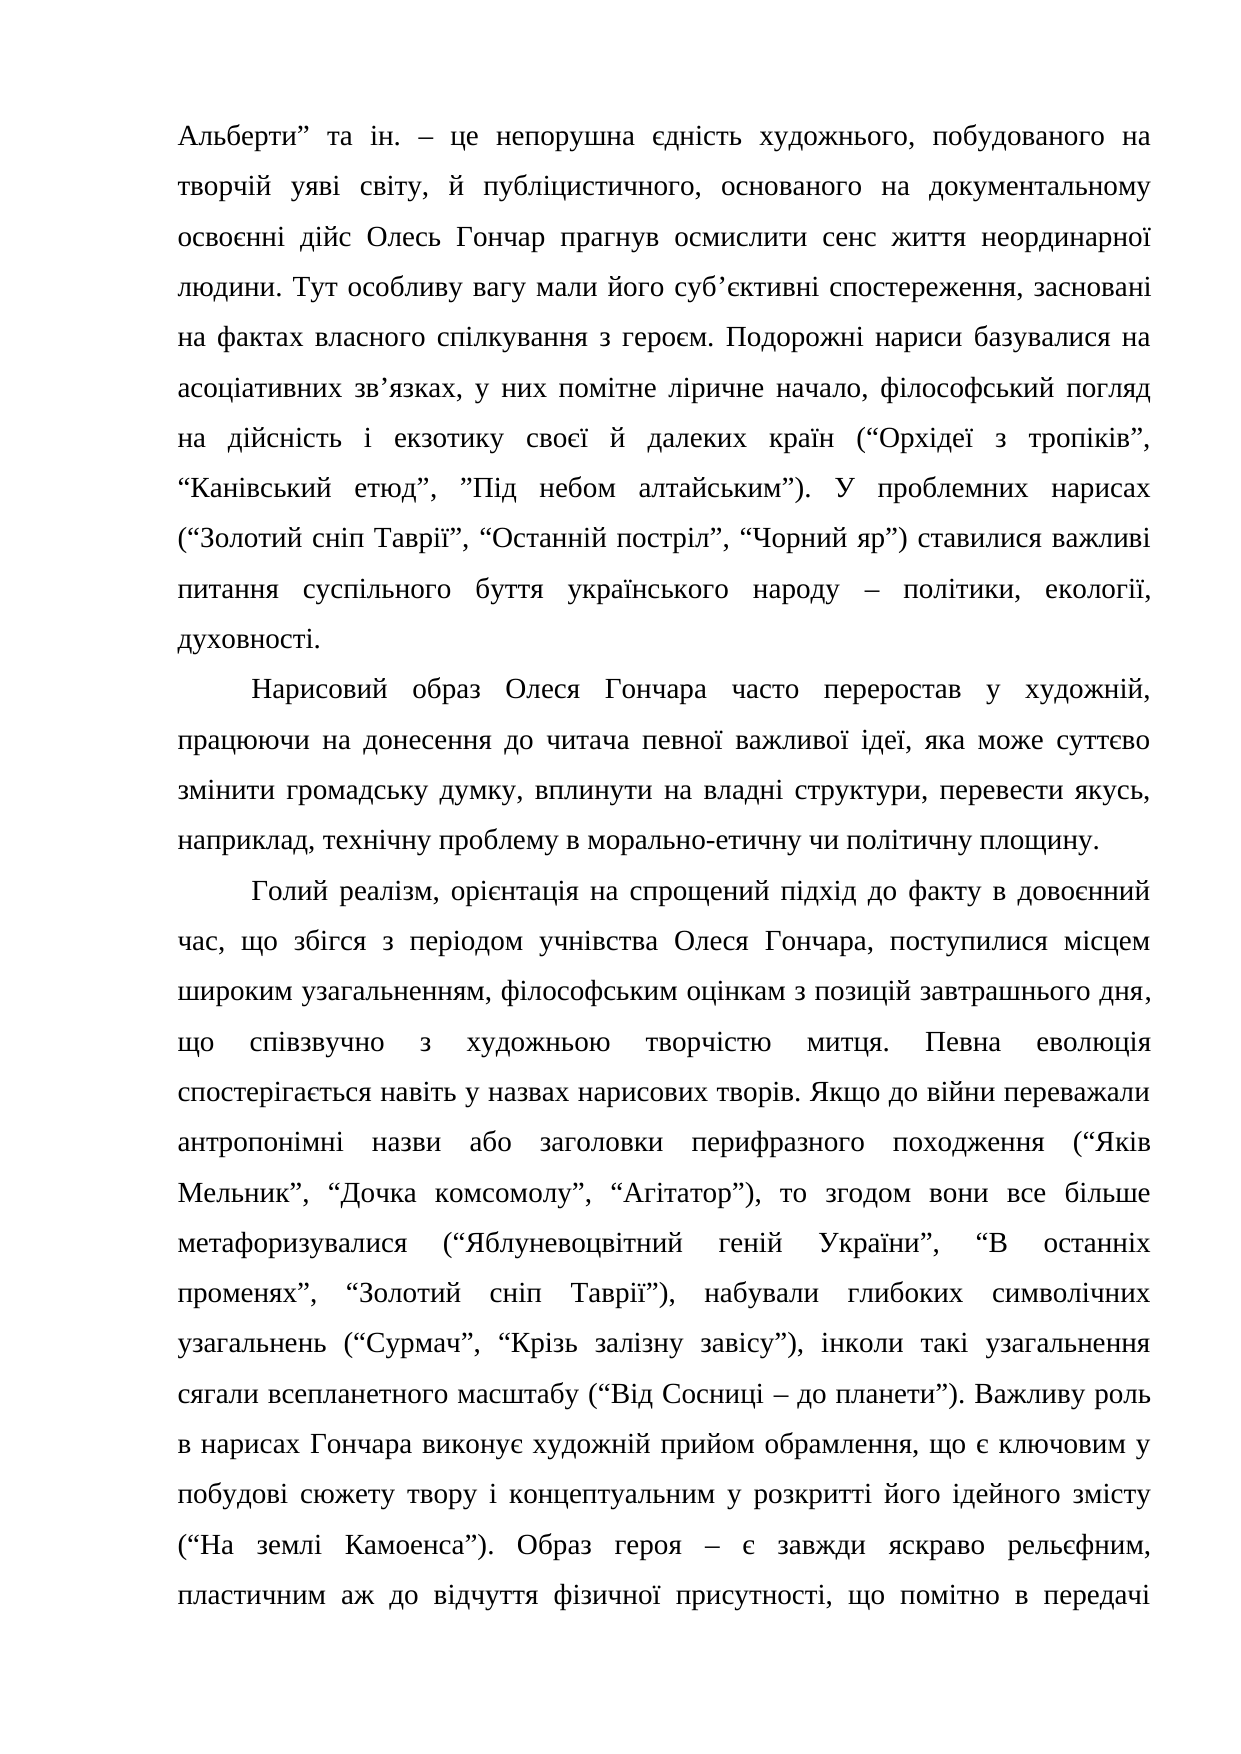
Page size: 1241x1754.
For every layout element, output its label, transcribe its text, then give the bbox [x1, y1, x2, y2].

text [177, 118, 1152, 655]
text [177, 873, 1152, 1611]
text Нарисовий образ Олеся Гончара часто переростав у художній, працюючи на донесення до читача певної важливої ідеї, яка може суттєво змінити громадську думку, вплинути на владні структури, перевести якусь, наприклад, технічну проблему в морально-етичну чи політичну площину. [177, 672, 1152, 856]
